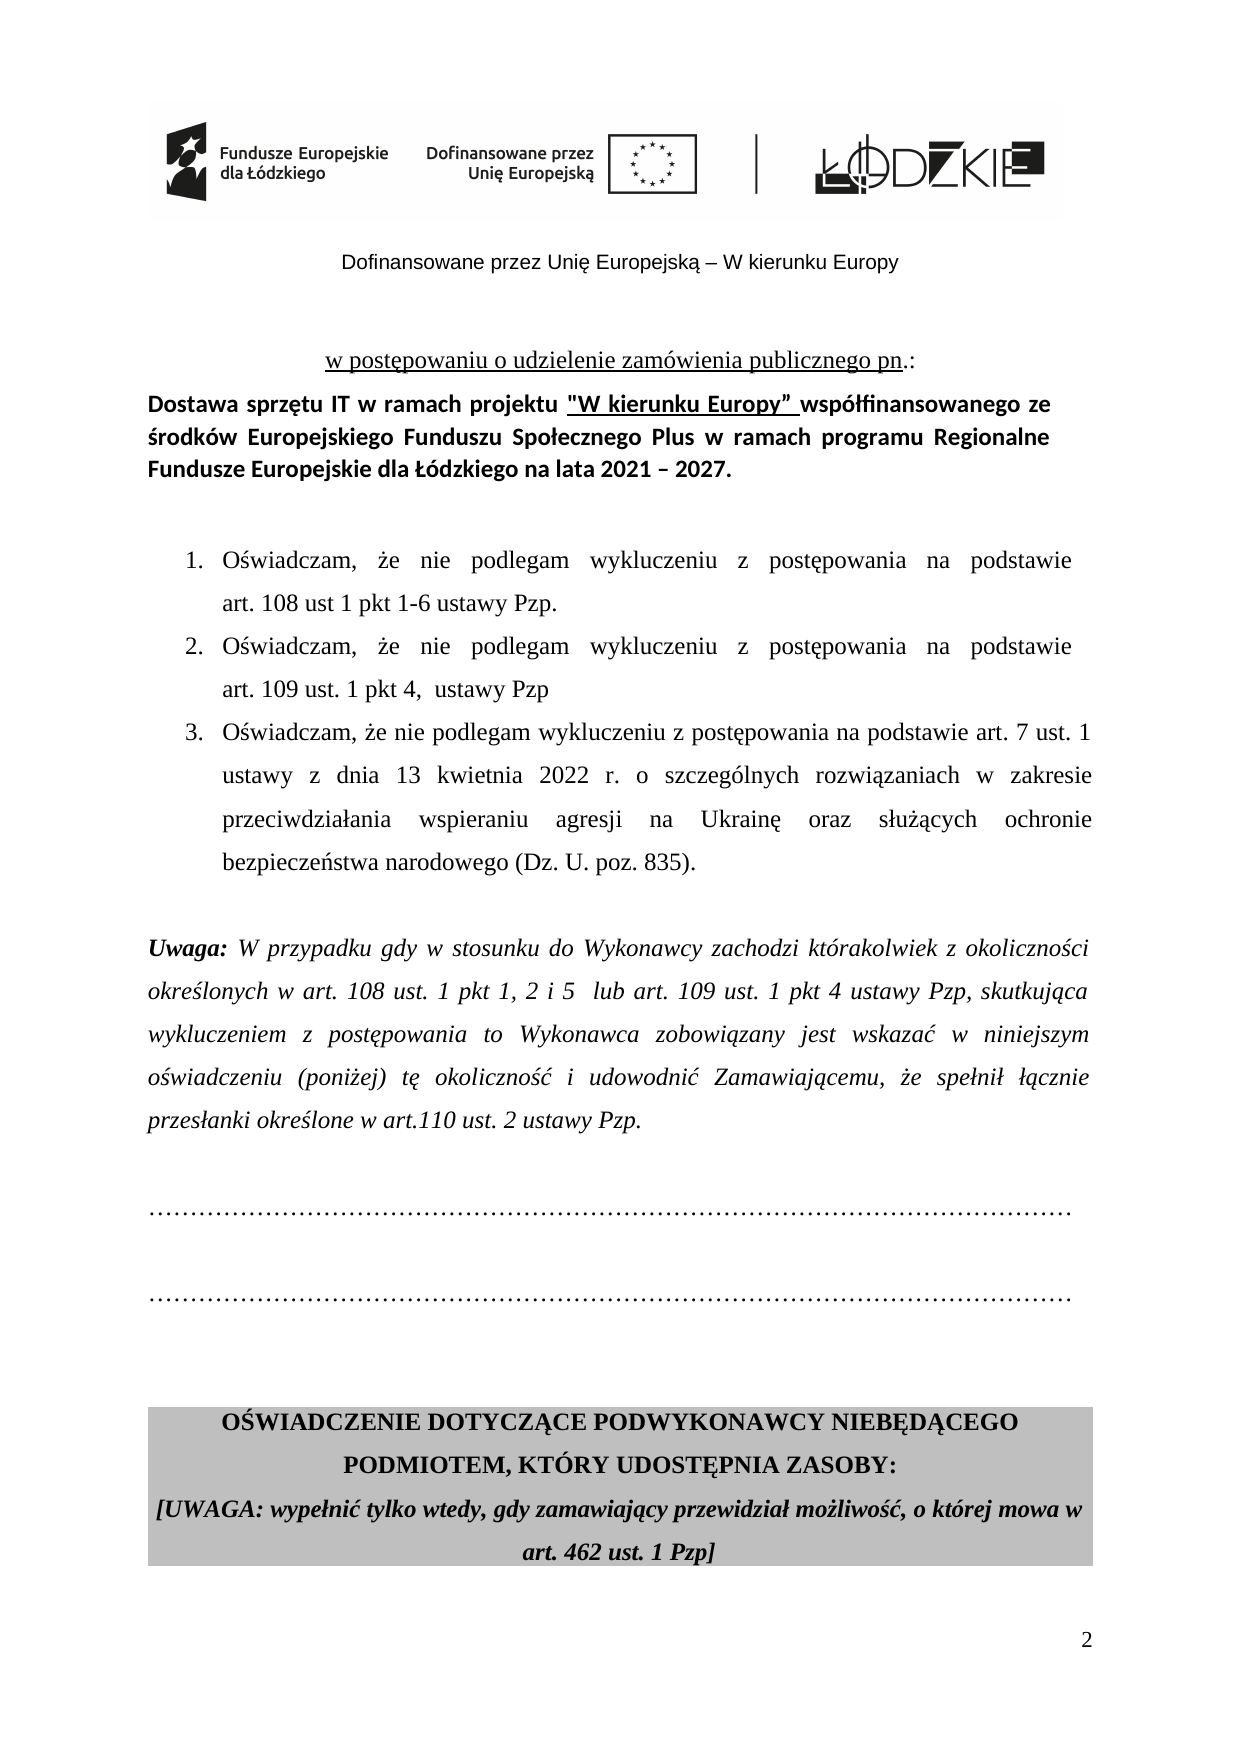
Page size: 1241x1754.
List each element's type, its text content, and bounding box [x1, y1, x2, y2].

list Oświadczam, że nie podlegam wykluczeniu z postępowania na podstawie art. 109 ust. 1 pkt 4, ustawy Pzp [185, 631, 1093, 703]
list Oświadczam, że nie podlegam wykluczeniu z postępowania na podstawie art. 7 ust. 1 ustawy z dnia 13 kwietnia 2022 r. o szczególnych rozwiązaniach w zakresie przeciwdziałania wspieraniu agresji na Ukrainę oraz służących ochronie bezpieczeństwa narodowego (Dz. U. poz. 835). [185, 717, 1093, 876]
text ………………………………………………………………………………………………… [148, 1278, 1093, 1307]
text Dostawa sprzętu IT w ramach projektu "W kierunku Europy” współfinansowanego ze środków Europejskiego Funduszu Społecznego Plus w ramach programu Regionalne Fundusze Europejskie dla Łódzkiego na lata 2021 – 2027. [148, 388, 1051, 483]
text Uwaga: W przypadku gdy w stosunku do Wykonawcy zachodzi którakolwiek z okoliczności określonych w art. 108 ust. 1 pkt 1, 2 i 5 lub art. 109 ust. 1 pkt 4 ustawy Pzp, skutkująca wykluczeniem z postępowania to Wykonawca zobowiązany jest wskazać w niniejszym oświadczeniu (poniżej) tę okoliczność i udowodnić Zamawiającemu, że spełnił łącznie przesłanki określone w art.110 ust. 2 ustawy Pzp. [148, 933, 1093, 1134]
picture [147, 102, 1064, 221]
text [UWAGA: wypełnić tylko wtedy, gdy zamawiający przewidział możliwość, o której mowa w art. 462 ust. 1 Pzp] [148, 1494, 1093, 1566]
text ………………………………………………………………………………………………… [148, 1192, 1093, 1221]
list Oświadczam, że nie podlegam wykluczeniu z postępowania na podstawie art. 108 ust 1 pkt 1-6 ustawy Pzp. [185, 545, 1093, 617]
text w postępowaniu o udzielenie zamówienia publicznego pn.: [148, 345, 1093, 374]
text OŚWIADCZENIE DOTYCZĄCE PODWYKONAWCY NIEBĘDĄCEGO PODMIOTEM, KTÓRY UDOSTĘPNIA ZASOBY: [148, 1407, 1093, 1479]
